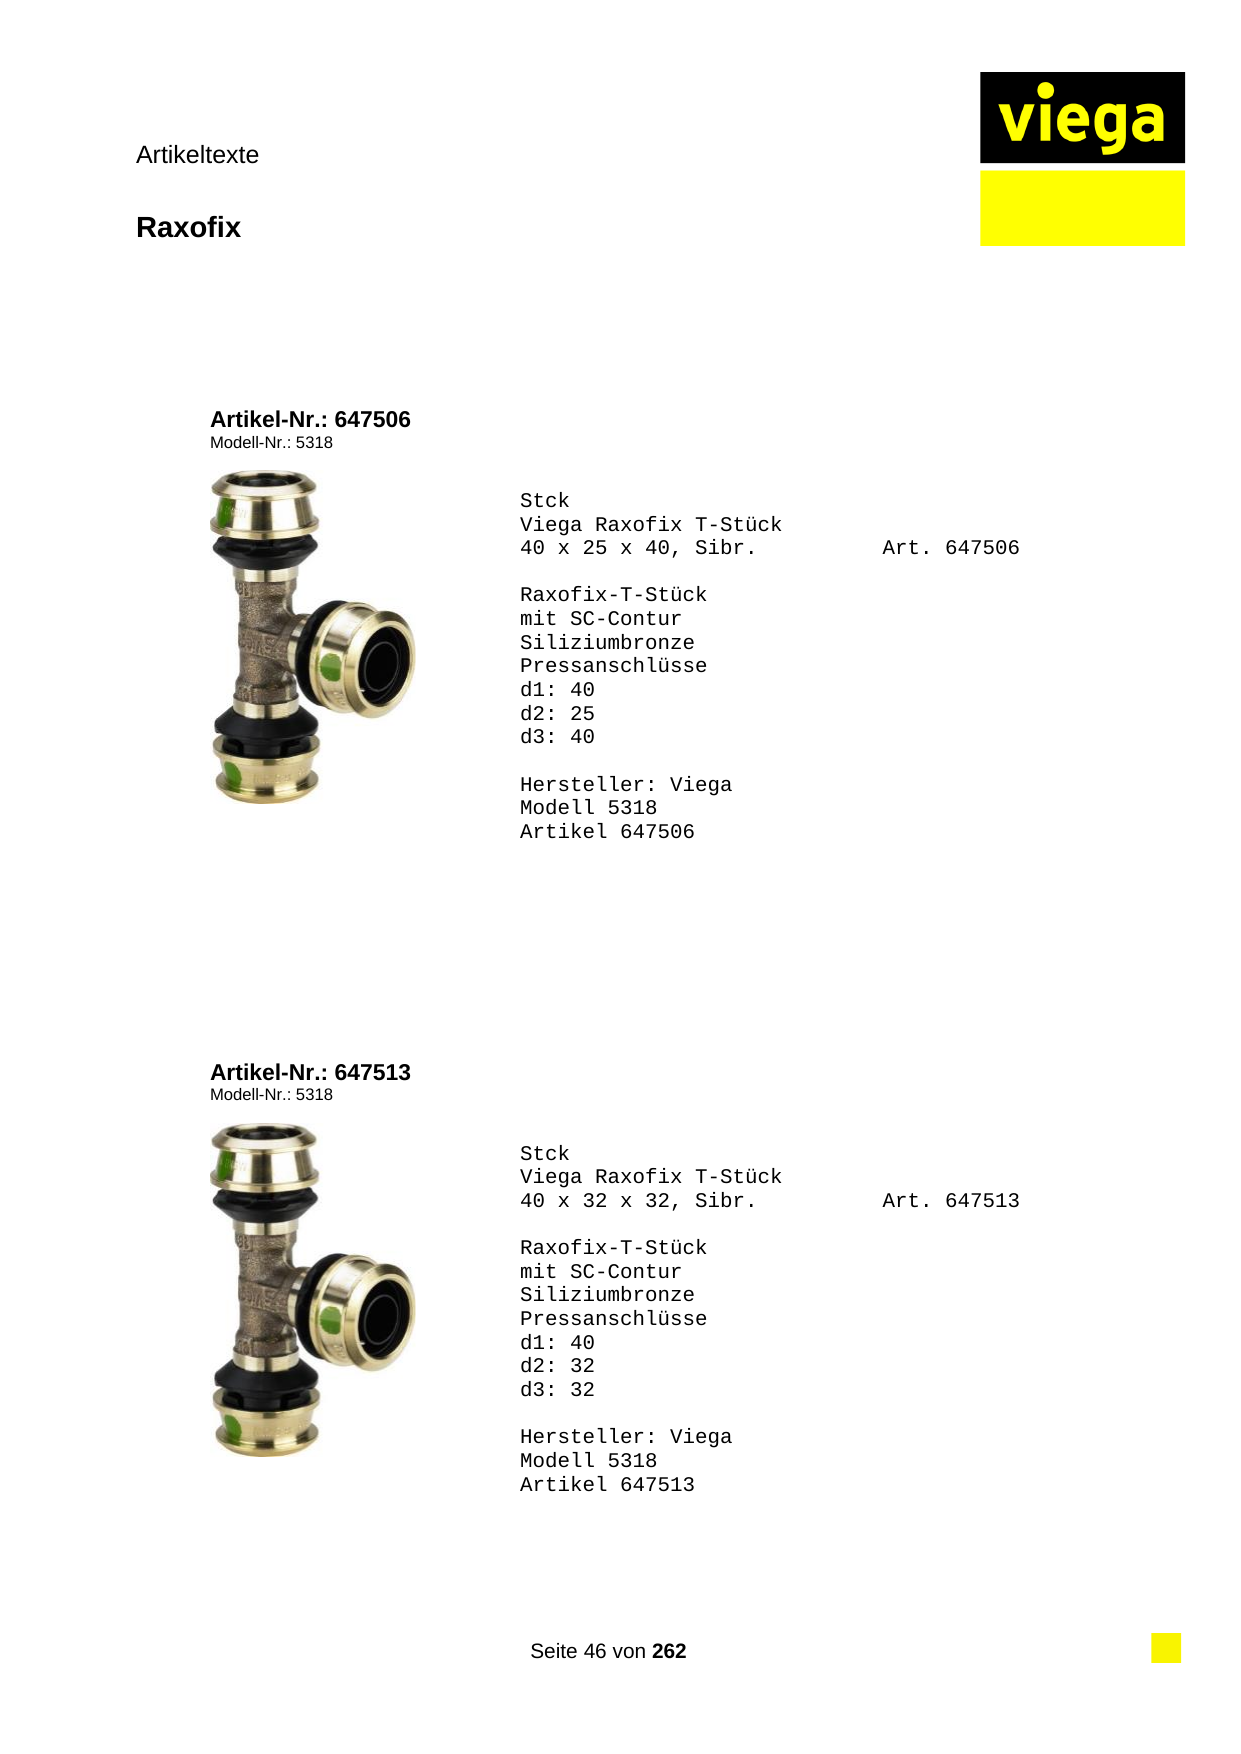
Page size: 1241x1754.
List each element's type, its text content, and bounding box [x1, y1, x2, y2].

text Stck [520, 490, 1181, 513]
text Modell-Nr.: 5318 [210, 1085, 1181, 1104]
text Raxofix-T-Stück [520, 584, 1181, 608]
text d3: 40 [520, 726, 1181, 750]
text d3: 32 [520, 1379, 1181, 1403]
text Artikel-Nr.: 647506 [210, 406, 1181, 432]
text Artikel 647513 [520, 1474, 1181, 1497]
text Hersteller: Viega [520, 1426, 1181, 1450]
text Hersteller: Viega [520, 774, 1181, 797]
picture [210, 470, 416, 804]
text Viega Raxofix T-Stück [520, 513, 1181, 537]
text Siliziumbronze [520, 632, 1181, 655]
text Artikel 647506 [520, 821, 1181, 844]
text Raxofix-T-Stück [520, 1237, 1181, 1261]
text Artikel-Nr.: 647513 [210, 1059, 1181, 1085]
text Modell 5318 [520, 797, 1181, 821]
text Siliziumbronze [520, 1284, 1181, 1308]
text d2: 25 [520, 703, 1181, 726]
text Modell 5318 [520, 1450, 1181, 1474]
picture [980, 72, 1186, 246]
text d1: 40 [520, 1332, 1181, 1355]
text Pressanschlüsse [520, 655, 1181, 679]
text 40 x 32 x 32, Sibr. Art. 647513 [520, 1190, 1181, 1213]
text mit SC-Contur [520, 608, 1181, 632]
text d2: 32 [520, 1355, 1181, 1379]
text mit SC-Contur [520, 1261, 1181, 1284]
picture [210, 1123, 416, 1457]
text d1: 40 [520, 679, 1181, 703]
text Modell-Nr.: 5318 [210, 432, 1181, 452]
text Viega Raxofix T-Stück [520, 1166, 1181, 1190]
text Pressanschlüsse [520, 1308, 1181, 1332]
text 40 x 25 x 40, Sibr. Art. 647506 [520, 537, 1181, 561]
picture [1151, 1633, 1182, 1663]
text Stck [520, 1143, 1181, 1166]
